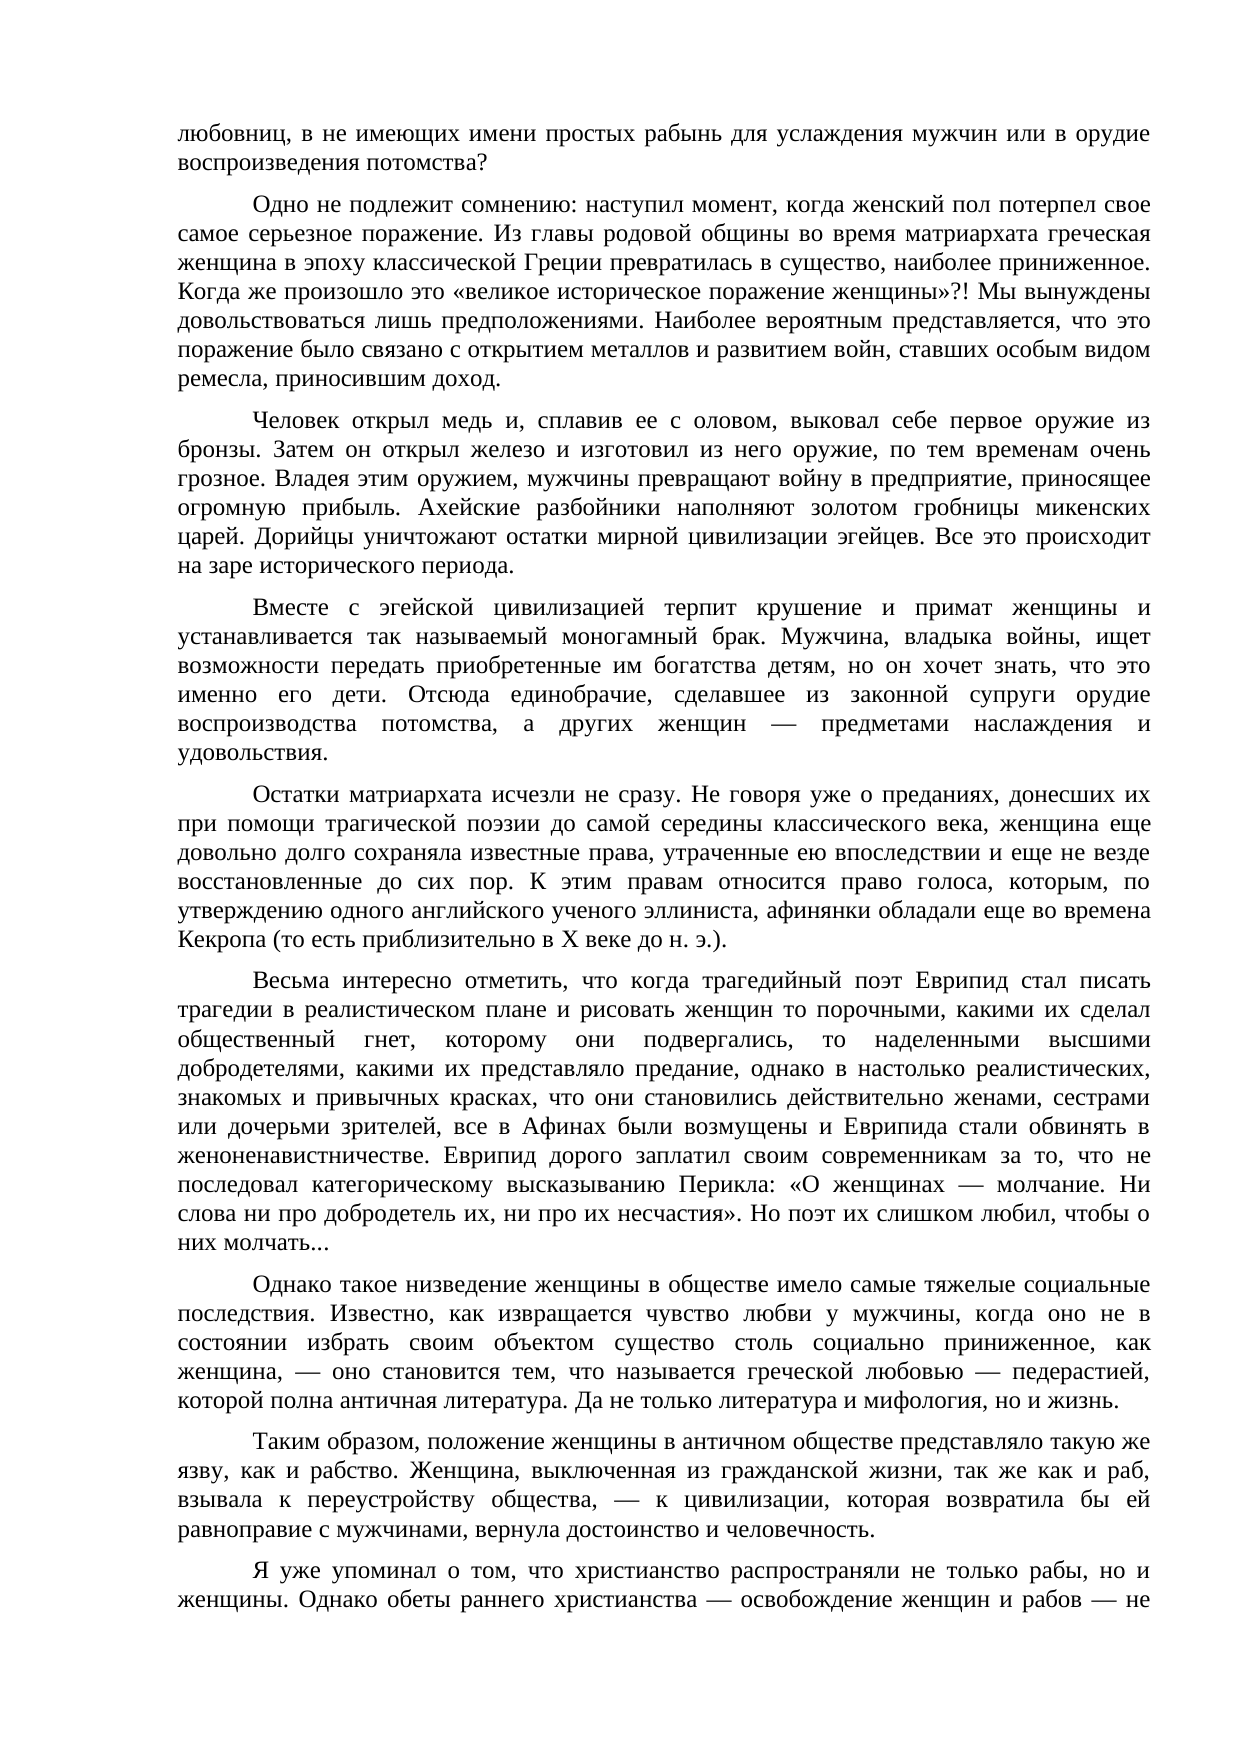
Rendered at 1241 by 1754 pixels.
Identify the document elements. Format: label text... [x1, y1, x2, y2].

text Таким образом, положение женщины в античном обществе представляло такую же язву, как и рабство. Женщина, выключенная из гражданской жизни, так же как и раб, взывала к переустройству общества, — к цивилизации, которая возвратила бы ей равноправие с мужчинами, вернула достоинство и человечность. [177, 1426, 1152, 1542]
text Одно не подлежит сомнению: наступил момент, когда женский пол потерпел свое самое серьезное поражение. Из главы родовой общины во время матриархата греческая женщина в эпоху классической Греции превратилась в существо, наиболее приниженное. Когда же произошло это «великое историческое поражение женщины»?! Мы вынуждены довольствоваться лишь предположениями. Наиболее вероятным представляется, что это поражение было связано с открытием металлов и развитием войн, ставших особым видом ремесла, приносившим доход. [177, 189, 1152, 392]
text Вместе с эгейской цивилизацией терпит крушение и примат женщины и устанавливается так называемый моногамный брак. Мужчина, владыка войны, ищет возможности передать приобретенные им богатства детям, но он хочет знать, что это именно его дети. Отсюда единобрачие, сделавшее из законной супруги орудие воспроизводства потомства, а других женщин — предметами наслаждения и удовольствия. [177, 592, 1152, 766]
text Остатки матриархата исчезли не сразу. Не говоря уже о преданиях, донесших их при помощи трагической поэзии до самой середины классического века, женщина еще довольно долго сохраняла известные права, утраченные ею впоследствии и еще не везде восстановленные до сих пор. К этим правам относится право голоса, которым, по утверждению одного английского ученого эллиниста, афинянки обладали еще во времена Кекропа (то есть приблизительно в X веке до н. э.). [177, 778, 1152, 953]
text Однако такое низведение женщины в обществе имело самые тяжелые социальные последствия. Известно, как извращается чувство любви у мужчины, когда оно не в состоянии избрать своим объектом существо столь социально приниженное, как женщина, — оно становится тем, что называется греческой любовью — педерастией, которой полна античная литература. Да не только литература и мифология, но и жизнь. [177, 1268, 1152, 1414]
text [177, 1555, 1152, 1613]
text Весьма интересно отметить, что когда трагедийный поэт Еврипид стал писать трагедии в реалистическом плане и рисовать женщин то порочными, какими их сделал общественный гнет, которому они подвергались, то наделенными высшими добродетелями, какими их представляло предание, однако в настолько реалистических, знакомых и привычных красках, что они становились действительно женами, сестрами или дочерьми зрителей, все в Афинах были возмущены и Еврипида стали обвинять в женоненавистничестве. Еврипид дорого заплатил своим современникам за то, что не последовал категорическому высказыванию Перикла: «О женщинах — молчание. Ни слова ни про добродетель их, ни про их несчастия». Но поэт их слишком любил, чтобы о них молчать... [177, 965, 1152, 1256]
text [177, 118, 1152, 176]
text Человек открыл медь и, сплавив ее с оловом, выковал себе первое оружие из бронзы. Затем он открыл железо и изготовил из него оружие, по тем временам очень грозное. Владея этим оружием, мужчины превращают войну в предприятие, приносящее огромную прибыль. Ахейские разбойники наполняют золотом гробницы микенских царей. Дорийцы уничтожают остатки мирной цивилизации эгейцев. Все это происходит на заре исторического периода. [177, 405, 1152, 579]
